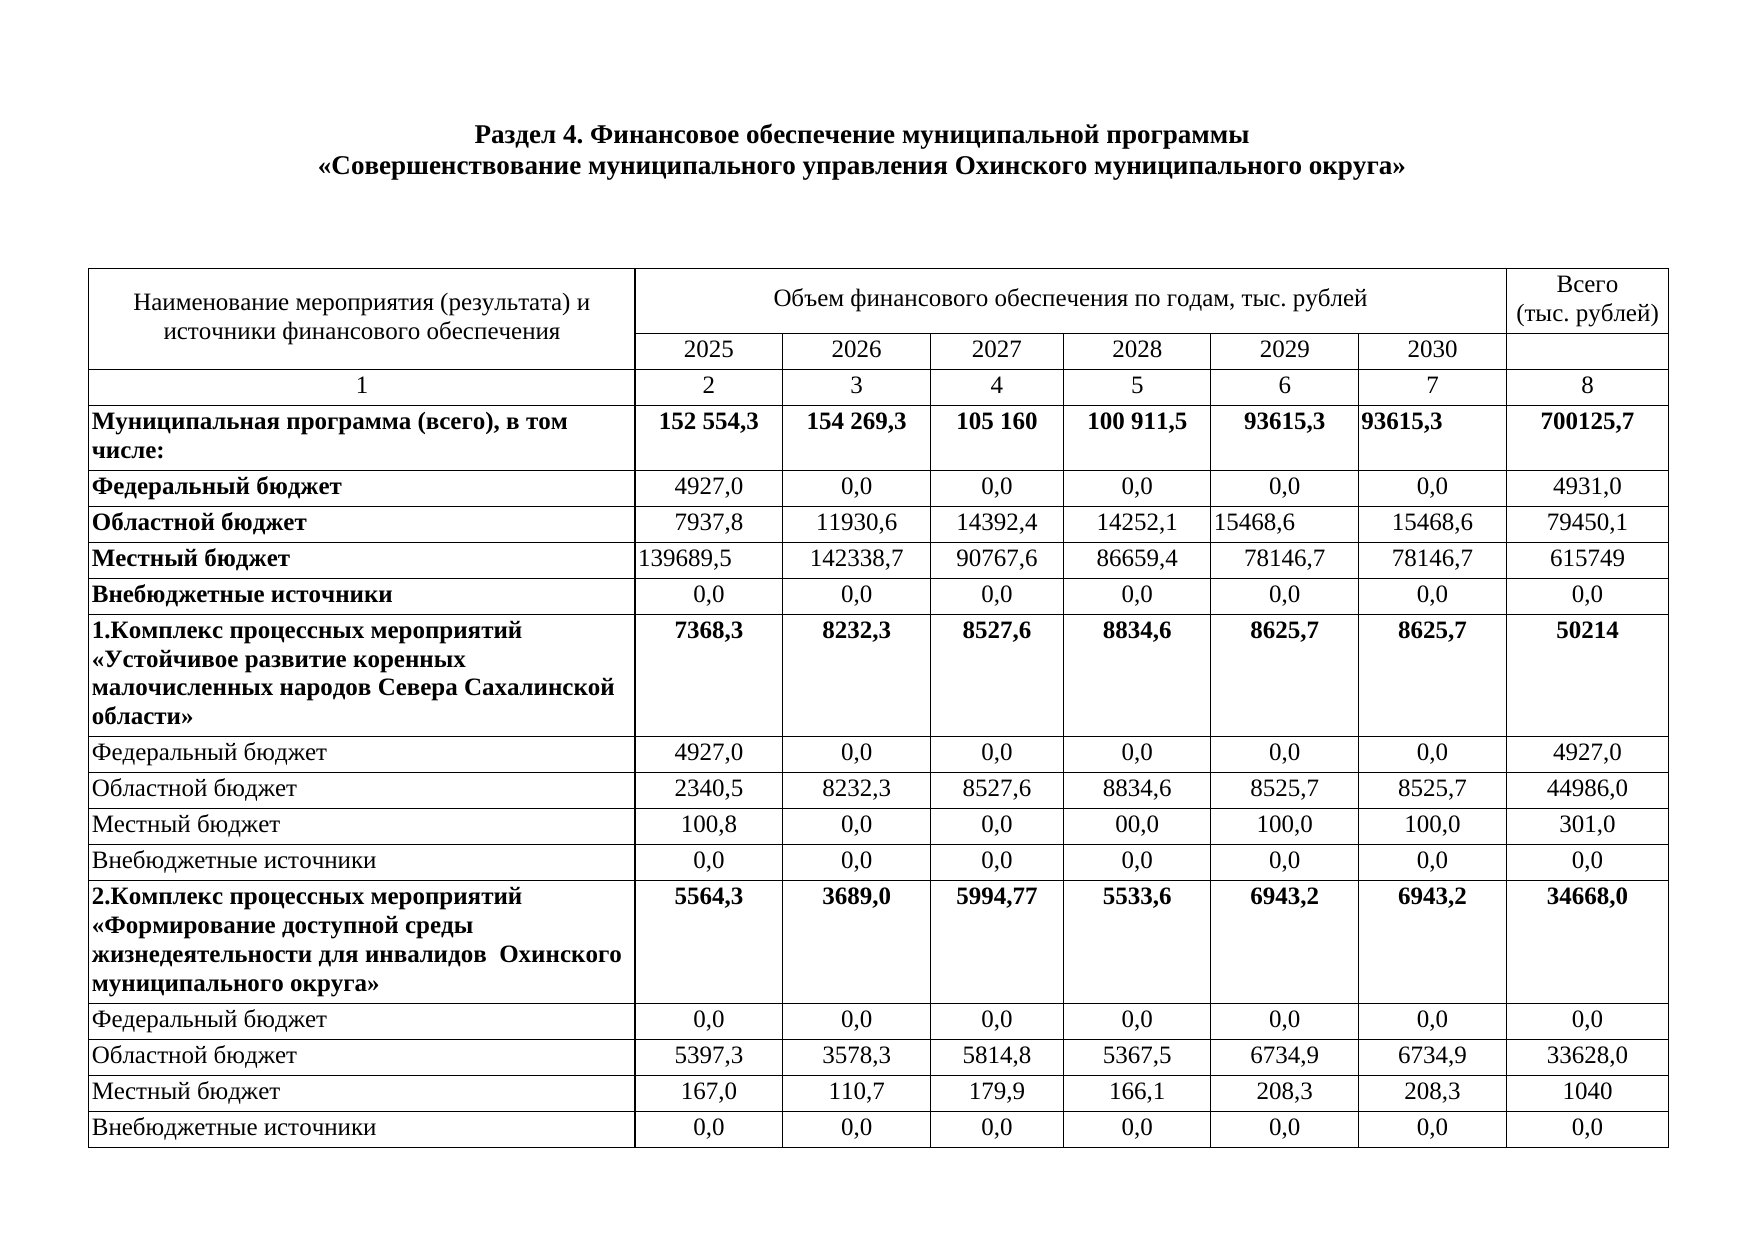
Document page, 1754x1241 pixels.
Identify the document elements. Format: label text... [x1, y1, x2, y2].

table_cell 4927,0 [1507, 737, 1668, 772]
table_cell 0,0 [1211, 579, 1358, 614]
table_cell 0,0 [931, 579, 1063, 614]
table_cell 8834,6 [1064, 773, 1210, 808]
table_cell 0,0 [1507, 579, 1668, 614]
table_cell 2340,5 [636, 773, 782, 808]
table_cell 5397,3 [636, 1040, 782, 1075]
table_cell 139689,5 [636, 543, 782, 578]
table_cell 4927,0 [636, 471, 782, 506]
table_header Объем финансового обеспечения по годам, тыс. рублей [636, 269, 1506, 333]
table_cell 166,1 [1064, 1076, 1210, 1111]
table_cell 0,0 [783, 845, 930, 880]
table_cell 700125,7 [1507, 406, 1668, 470]
table_cell 1 [89, 370, 634, 405]
table_cell 7368,3 [636, 615, 782, 736]
table_cell 6943,2 [1211, 881, 1358, 1003]
table_cell 8834,6 [1064, 615, 1210, 736]
table_cell 8525,7 [1359, 773, 1506, 808]
table_cell Внебюджетные источники [89, 579, 634, 614]
table_cell 2030 [1359, 334, 1506, 369]
table_cell Внебюджетные источники [89, 845, 634, 880]
table_cell 208,3 [1359, 1076, 1506, 1111]
table_cell 0,0 [931, 737, 1063, 772]
table_cell 44986,0 [1507, 773, 1668, 808]
table_cell 3578,3 [783, 1040, 930, 1075]
table_cell Местный бюджет [89, 1076, 634, 1111]
table_cell 4927,0 [636, 737, 782, 772]
table_cell 6943,2 [1359, 881, 1506, 1003]
text Раздел 4. Финансовое обеспечение муниципальной программы [44, 118, 1680, 149]
table_cell 34668,0 [1507, 881, 1668, 1003]
table_cell 0,0 [636, 579, 782, 614]
table_cell 615749 [1507, 543, 1668, 578]
table_cell 8232,3 [783, 615, 930, 736]
table_cell 6734,9 [1359, 1040, 1506, 1075]
table_cell 0,0 [783, 737, 930, 772]
table_cell 0,0 [783, 579, 930, 614]
table_cell 0,0 [1064, 471, 1210, 506]
table_cell 0,0 [783, 809, 930, 844]
table_cell 6734,9 [1211, 1040, 1358, 1075]
table_cell 105 160 [931, 406, 1063, 470]
table_cell 0,0 [1507, 1112, 1668, 1147]
table_cell 0,0 [1211, 471, 1358, 506]
table_cell Местный бюджет [89, 543, 634, 578]
table_cell 0,0 [636, 1112, 782, 1147]
table_cell 33628,0 [1507, 1040, 1668, 1075]
table_cell 3 [783, 370, 930, 405]
table_cell 100 911,5 [1064, 406, 1210, 470]
table_cell 5814,8 [931, 1040, 1063, 1075]
table_cell 2025 [636, 334, 782, 369]
table_cell 0,0 [1211, 1004, 1358, 1039]
text «Совершенствование муниципального управления Охинского муниципального округа» [44, 149, 1680, 180]
table_cell 90767,6 [931, 543, 1063, 578]
table_cell 5564,3 [636, 881, 782, 1003]
table_cell 0,0 [1359, 845, 1506, 880]
table_cell 0,0 [1211, 737, 1358, 772]
table_cell Областной бюджет [89, 1040, 634, 1075]
table_cell 0,0 [1064, 1004, 1210, 1039]
table_cell 4 [931, 370, 1063, 405]
table_cell 78146,7 [1211, 543, 1358, 578]
table_cell 15468,6 [1359, 507, 1506, 542]
table_header Всего (тыс. рублей) [1507, 269, 1668, 333]
table_cell 4931,0 [1507, 471, 1668, 506]
table_cell 8625,7 [1359, 615, 1506, 736]
table_cell 2.Комплекс процессных мероприятий «Формирование доступной среды жизнедеятельности для инвалидов Охинского муниципального округа» [89, 881, 634, 1003]
table_cell Федеральный бюджет [89, 471, 634, 506]
table_cell 0,0 [1507, 1004, 1668, 1039]
table_cell 0,0 [1064, 737, 1210, 772]
table_cell 0,0 [636, 1004, 782, 1039]
table_cell 0,0 [636, 845, 782, 880]
table_cell 152 554,3 [636, 406, 782, 470]
table_cell 00,0 [1064, 809, 1210, 844]
table_cell 0,0 [783, 471, 930, 506]
table_cell 8527,6 [931, 615, 1063, 736]
table_cell 208,3 [1211, 1076, 1358, 1111]
table_cell 79450,1 [1507, 507, 1668, 542]
table_cell 8525,7 [1211, 773, 1358, 808]
table_cell Внебюджетные источники [89, 1112, 634, 1147]
table_cell [1507, 334, 1668, 369]
table_cell 14252,1 [1064, 507, 1210, 542]
table_cell 100,0 [1211, 809, 1358, 844]
table_cell Областной бюджет [89, 773, 634, 808]
table_cell 0,0 [931, 1004, 1063, 1039]
table_cell 0,0 [931, 471, 1063, 506]
table_cell 93615,3 [1359, 406, 1506, 470]
table_cell 0,0 [1507, 845, 1668, 880]
table_cell 8 [1507, 370, 1668, 405]
table_cell 0,0 [783, 1112, 930, 1147]
table_cell 7 [1359, 370, 1506, 405]
table_cell Федеральный бюджет [89, 737, 634, 772]
table_cell 0,0 [931, 845, 1063, 880]
table_cell 93615,3 [1211, 406, 1358, 470]
table_cell 0,0 [1211, 845, 1358, 880]
table_cell 2027 [931, 334, 1063, 369]
table_cell 100,8 [636, 809, 782, 844]
table_cell 110,7 [783, 1076, 930, 1111]
table_header Наименование мероприятия (результата) и источники финансового обеспечения [89, 269, 634, 369]
table_cell 14392,4 [931, 507, 1063, 542]
table_cell 78146,7 [1359, 543, 1506, 578]
table_cell 1.Комплекс процессных мероприятий «Устойчивое развитие коренных малочисленных народов Севера Сахалинской области» [89, 615, 634, 736]
table_cell 6 [1211, 370, 1358, 405]
table_cell 8527,6 [931, 773, 1063, 808]
table_cell 142338,7 [783, 543, 930, 578]
table_cell 7937,8 [636, 507, 782, 542]
table_cell Областной бюджет [89, 507, 634, 542]
table_cell 2026 [783, 334, 930, 369]
table_cell 0,0 [1359, 1004, 1506, 1039]
table_cell 0,0 [1359, 579, 1506, 614]
table_cell 0,0 [783, 1004, 930, 1039]
table_cell 86659,4 [1064, 543, 1210, 578]
table_cell 0,0 [1064, 579, 1210, 614]
table_cell 5 [1064, 370, 1210, 405]
table_cell 5533,6 [1064, 881, 1210, 1003]
table_cell 8625,7 [1211, 615, 1358, 736]
table_cell 1040 [1507, 1076, 1668, 1111]
table_cell 2028 [1064, 334, 1210, 369]
table_cell 8232,3 [783, 773, 930, 808]
table_cell Муниципальная программа (всего), в том числе: [89, 406, 634, 470]
table_cell 0,0 [1211, 1112, 1358, 1147]
table_cell 0,0 [1064, 1112, 1210, 1147]
table_cell 0,0 [1359, 737, 1506, 772]
table_cell 11930,6 [783, 507, 930, 542]
table_cell 0,0 [1064, 845, 1210, 880]
table_cell 167,0 [636, 1076, 782, 1111]
table_cell 301,0 [1507, 809, 1668, 844]
table_cell 2029 [1211, 334, 1358, 369]
table_cell 15468,6 [1211, 507, 1358, 542]
table_cell 0,0 [1359, 1112, 1506, 1147]
table_cell 50214 [1507, 615, 1668, 736]
table_cell 154 269,3 [783, 406, 930, 470]
table_cell 3689,0 [783, 881, 930, 1003]
table_cell 100,0 [1359, 809, 1506, 844]
table_cell 0,0 [931, 809, 1063, 844]
table_cell 5994,77 [931, 881, 1063, 1003]
table_cell 179,9 [931, 1076, 1063, 1111]
table_cell Местный бюджет [89, 809, 634, 844]
table_cell 0,0 [1359, 471, 1506, 506]
table_cell 0,0 [931, 1112, 1063, 1147]
table_cell 2 [636, 370, 782, 405]
table_cell Федеральный бюджет [89, 1004, 634, 1039]
table_cell 5367,5 [1064, 1040, 1210, 1075]
